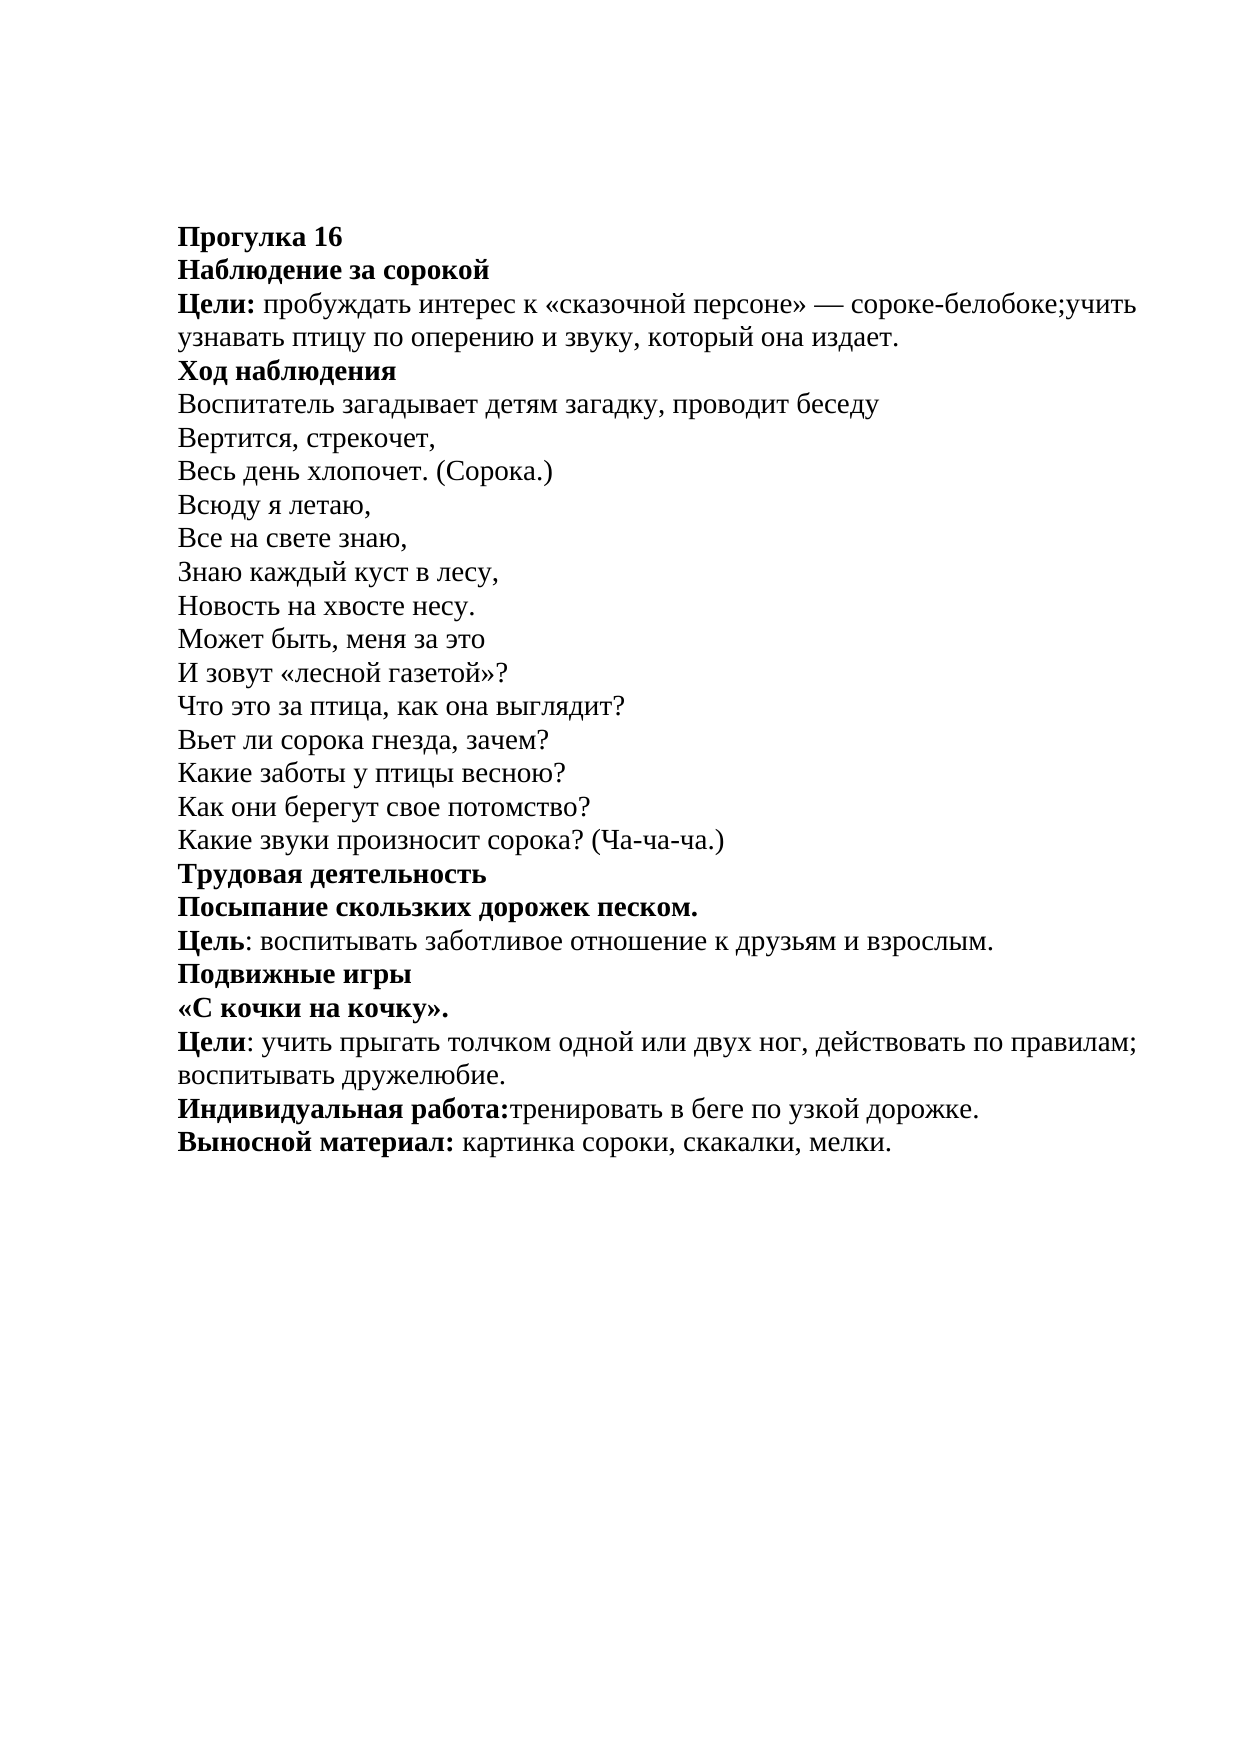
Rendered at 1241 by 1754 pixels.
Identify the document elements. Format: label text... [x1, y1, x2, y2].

text Трудовая деятельность [177, 856, 1152, 889]
text Воспитатель загадывает детям загадку, проводит беседу [177, 386, 1152, 420]
text Может быть, меня за это [177, 621, 1152, 655]
text Знаю каждый куст в лесу, [177, 554, 1152, 588]
text Всюду я летаю, [177, 487, 1152, 521]
text И зовут «лесной газетой»? [177, 655, 1152, 688]
text Все на свете знаю, [177, 521, 1152, 554]
text Выносной материал: картинка сороки, скакалки, мелки. [177, 1124, 1152, 1158]
text Подвижные игры [177, 957, 1152, 990]
text Посыпание скользких дорожек песком. [177, 889, 1152, 923]
text Индивидуальная работа:тренировать в беге по узкой дорожке. [177, 1091, 1152, 1124]
text Какие звуки произносит сорока? (Ча-ча-ча.) [177, 822, 1152, 856]
text «С кочки на кочку». [177, 990, 1152, 1024]
text Ход наблюдения [177, 353, 1152, 386]
text Вьет ли сорока гнезда, зачем? [177, 722, 1152, 755]
text Наблюдение за сорокой [177, 252, 1152, 286]
text Как они берегут свое потомство? [177, 789, 1152, 822]
text Весь день хлопочет. (Сорока.) [177, 453, 1152, 487]
text Цель: воспитывать заботливое отношение к друзьям и взрослым. [177, 923, 1152, 957]
text Новость на хвосте несу. [177, 588, 1152, 621]
text Цели: учить прыгать толчком одной или двух ног, действовать по правилам; воспитывать дружелюбие. [177, 1024, 1152, 1091]
text Прогулка 16 [177, 219, 1152, 252]
text Что это за птица, как она выглядит? [177, 688, 1152, 722]
text Цели: пробуждать интерес к «сказочной персоне» — сороке-белобоке;учить узнавать птицу по оперению и звуку, который она издает. [177, 286, 1152, 353]
text Какие заботы у птицы весною? [177, 755, 1152, 789]
text Вертится, стрекочет, [177, 420, 1152, 453]
